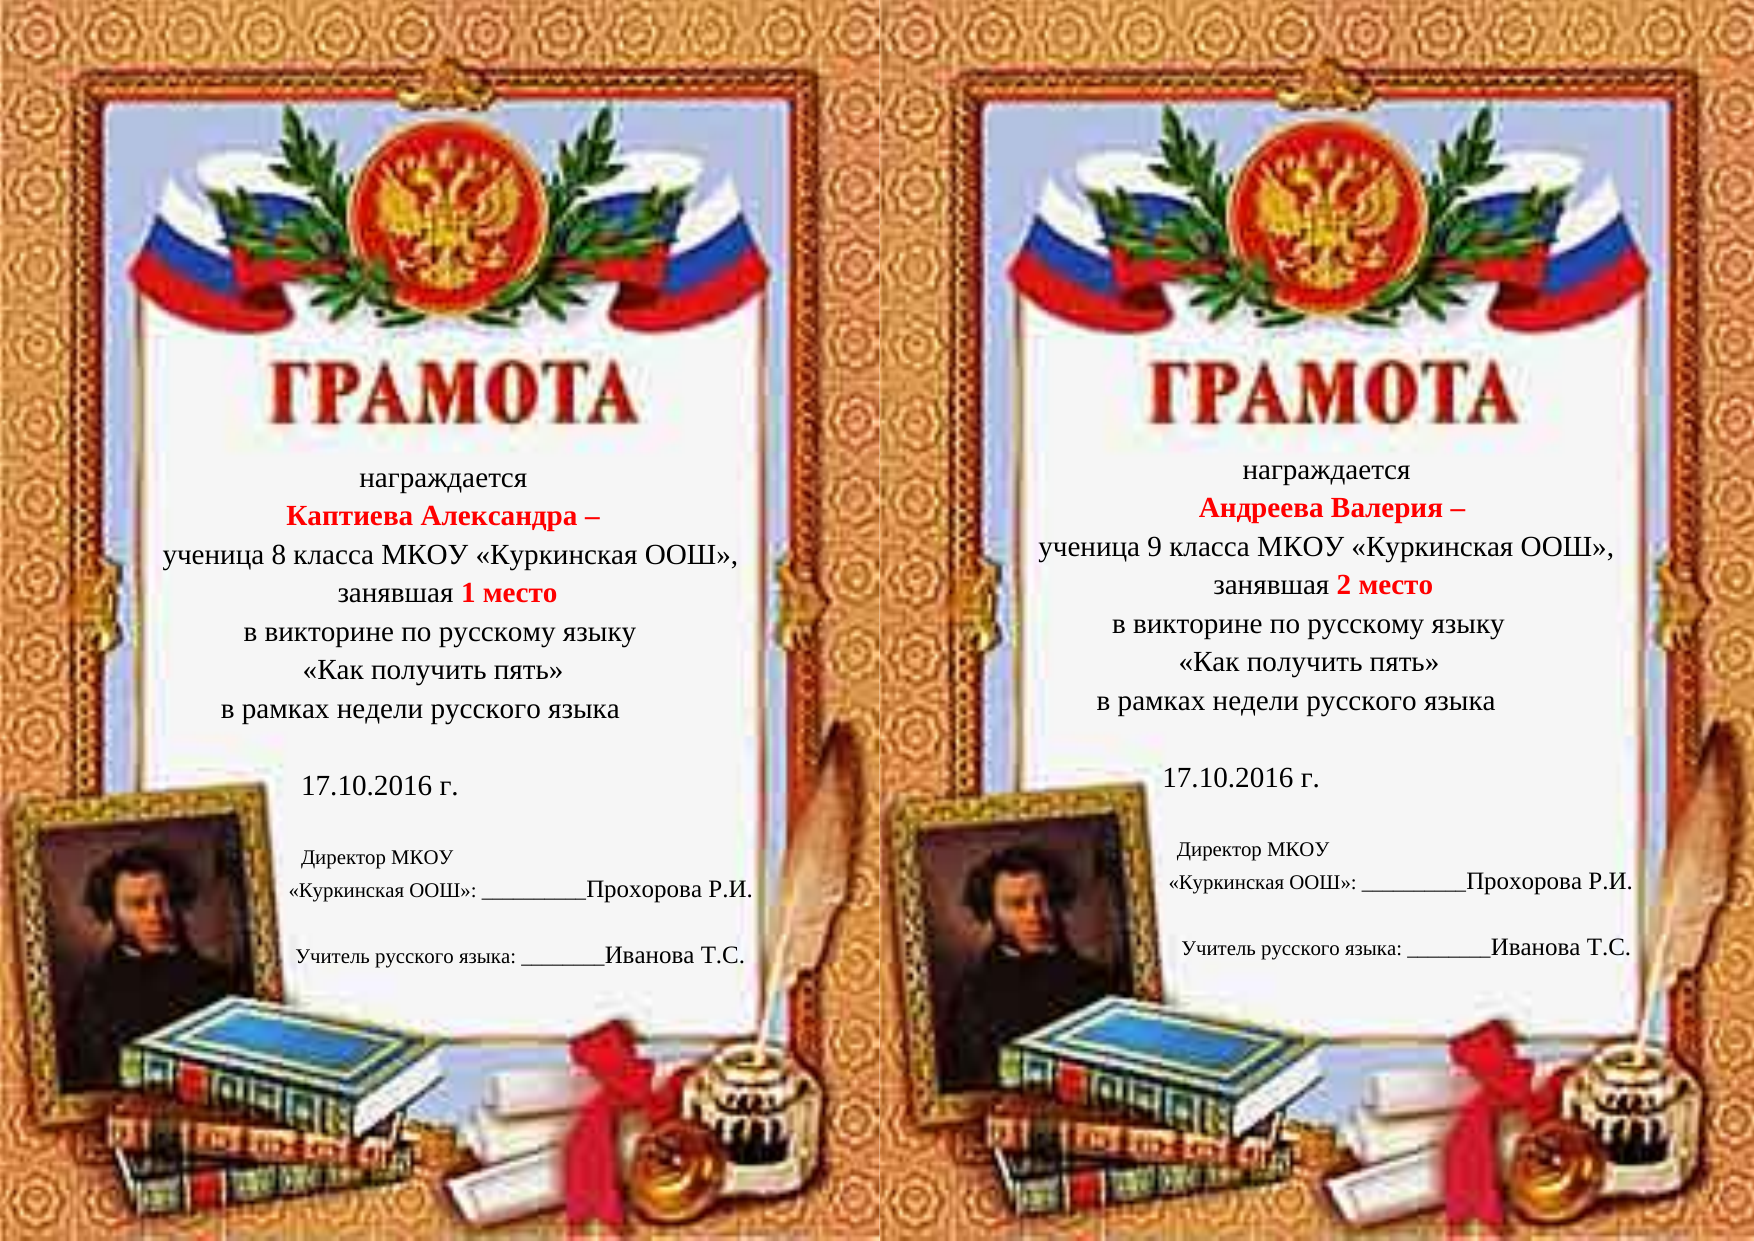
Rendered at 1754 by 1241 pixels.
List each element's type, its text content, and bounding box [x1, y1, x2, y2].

text в рамках недели русского языка [148, 691, 855, 724]
picture [0, 0, 1754, 1241]
text «Куркинская ООШ»: __________Прохорова Р.И. [929, 866, 1636, 895]
text ученица 8 класса МКОУ «Куркинская ООШ», [148, 537, 855, 570]
text 17.10.2016 г. [929, 760, 1636, 794]
text в рамках недели русского языка [929, 683, 1636, 717]
text Андреева Валерия – [929, 490, 1636, 524]
text Директор МКОУ [929, 837, 1636, 861]
text Директор МКОУ [148, 845, 855, 869]
text Учитель русского языка: ________Иванова Т.С. [929, 932, 1636, 961]
text Учитель русского языка: ________Иванова Т.С. [148, 940, 855, 969]
text занявшая 2 место [929, 567, 1636, 601]
text Каптиева Александра – [148, 498, 855, 532]
text 17.10.2016 г. [148, 768, 855, 802]
text в викторине по русскому языку [1002, 606, 1636, 639]
text награждается [929, 452, 1636, 485]
text награждается [148, 460, 855, 493]
text занявшая 1 место [148, 575, 855, 609]
text «Куркинская ООШ»: __________Прохорова Р.И. [148, 874, 855, 903]
text «Как получить пять» [1002, 644, 1636, 678]
text в викторине по русскому языку [221, 614, 855, 647]
text «Как получить пять» [221, 652, 855, 686]
text ученица 9 класса МКОУ «Куркинская ООШ», [929, 529, 1636, 562]
